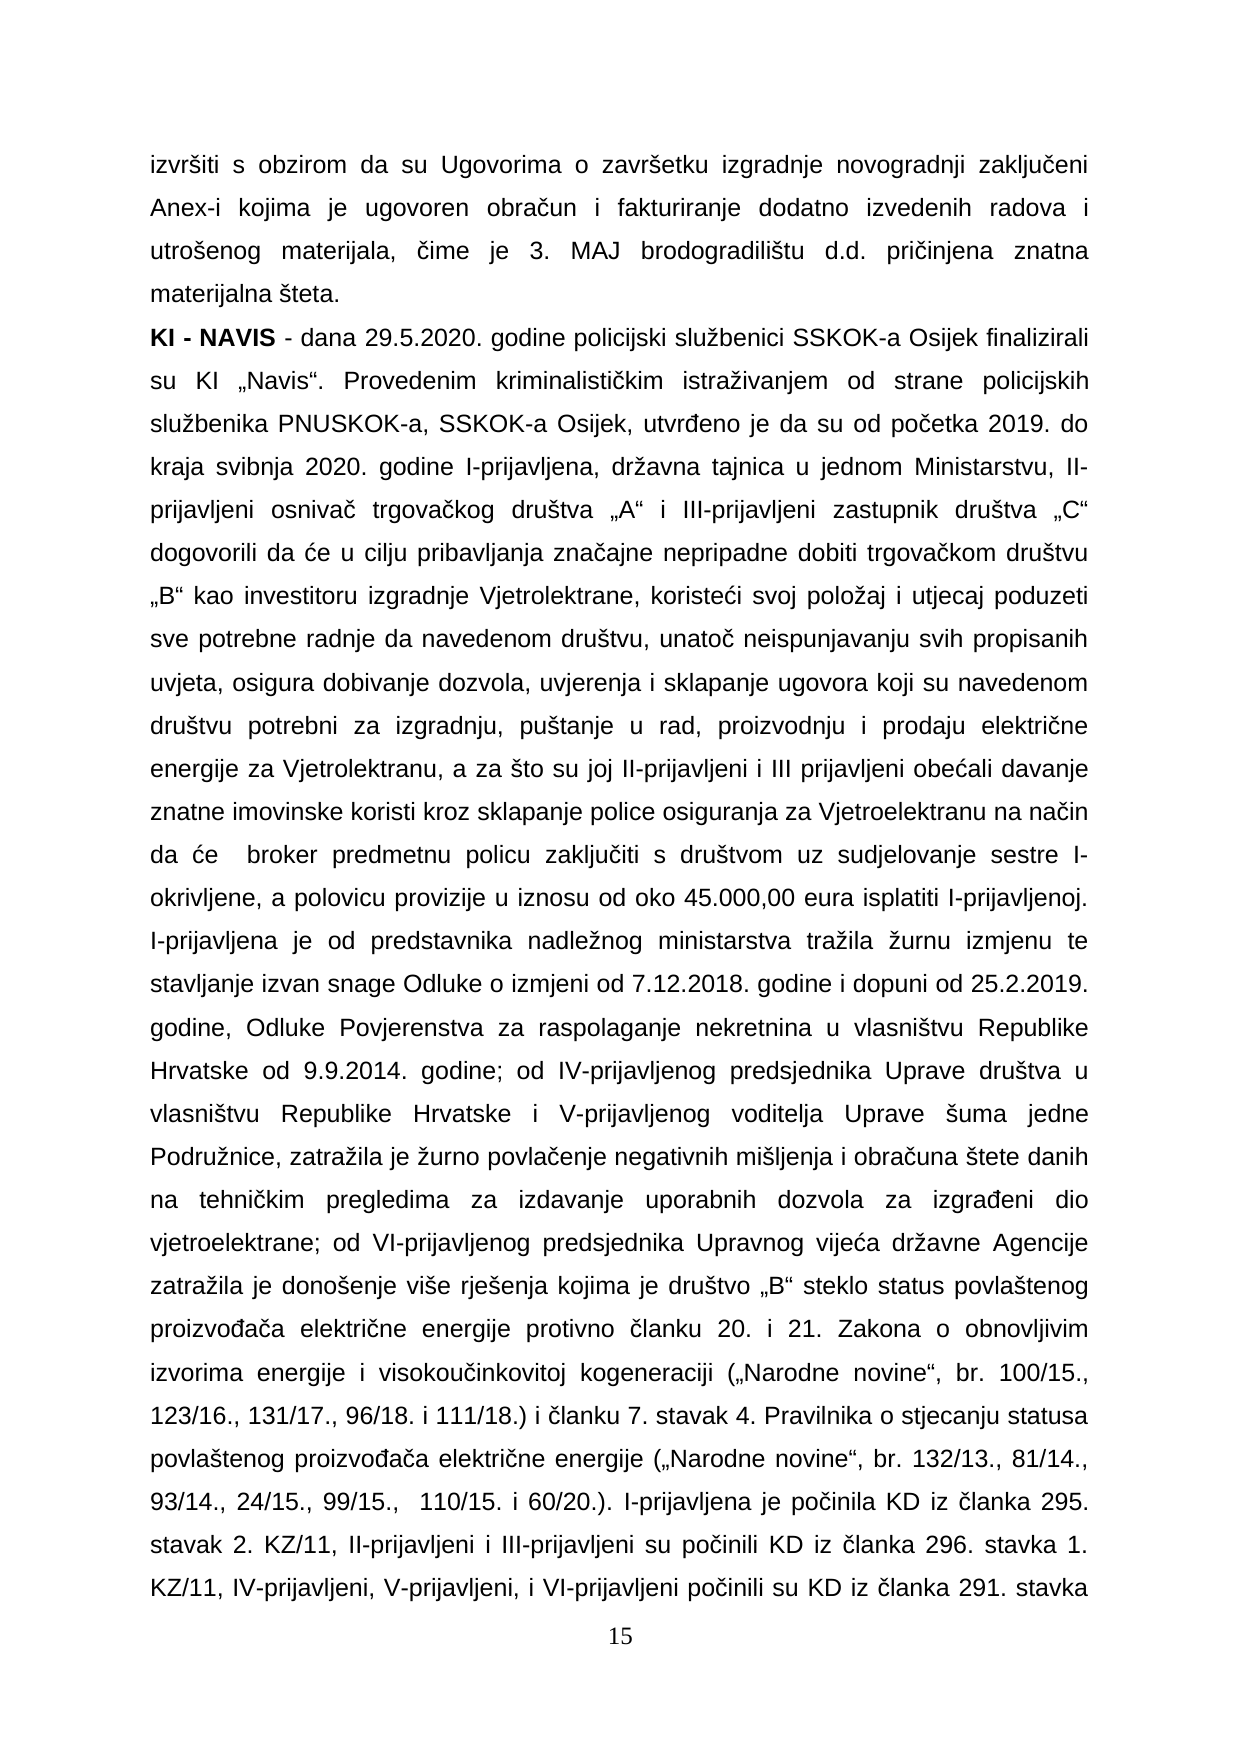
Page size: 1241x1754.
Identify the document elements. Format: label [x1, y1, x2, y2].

text [150, 150, 1090, 308]
text [150, 322, 1090, 1602]
